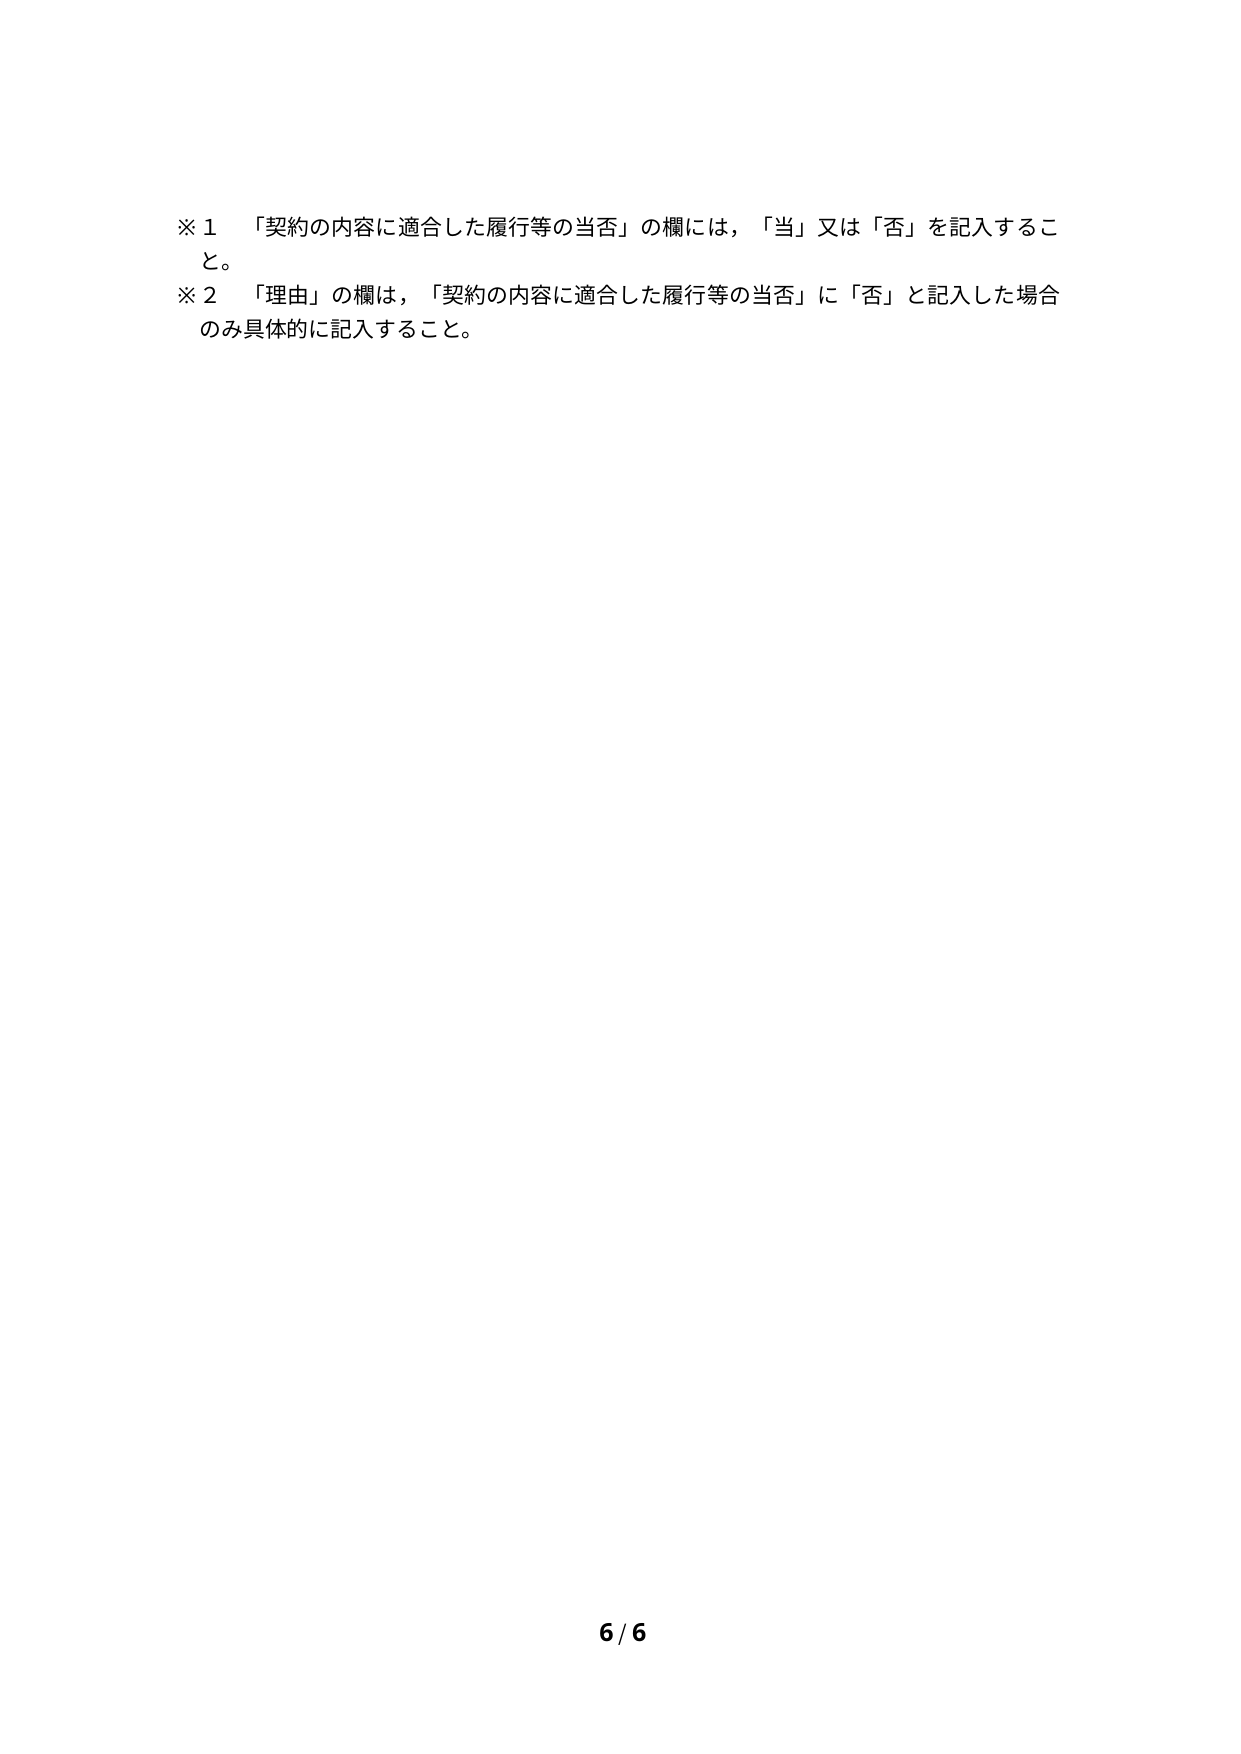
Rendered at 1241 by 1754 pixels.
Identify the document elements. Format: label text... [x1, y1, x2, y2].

list １ 「契約の内容に適合した履行等の当否」の欄には，「当」又は「否」を記入すること。 [177, 208, 1063, 277]
list ２ 「理由」の欄は，「契約の内容に適合した履行等の当否」に「否」と記入した場合のみ具体的に記入すること。 [177, 277, 1063, 345]
